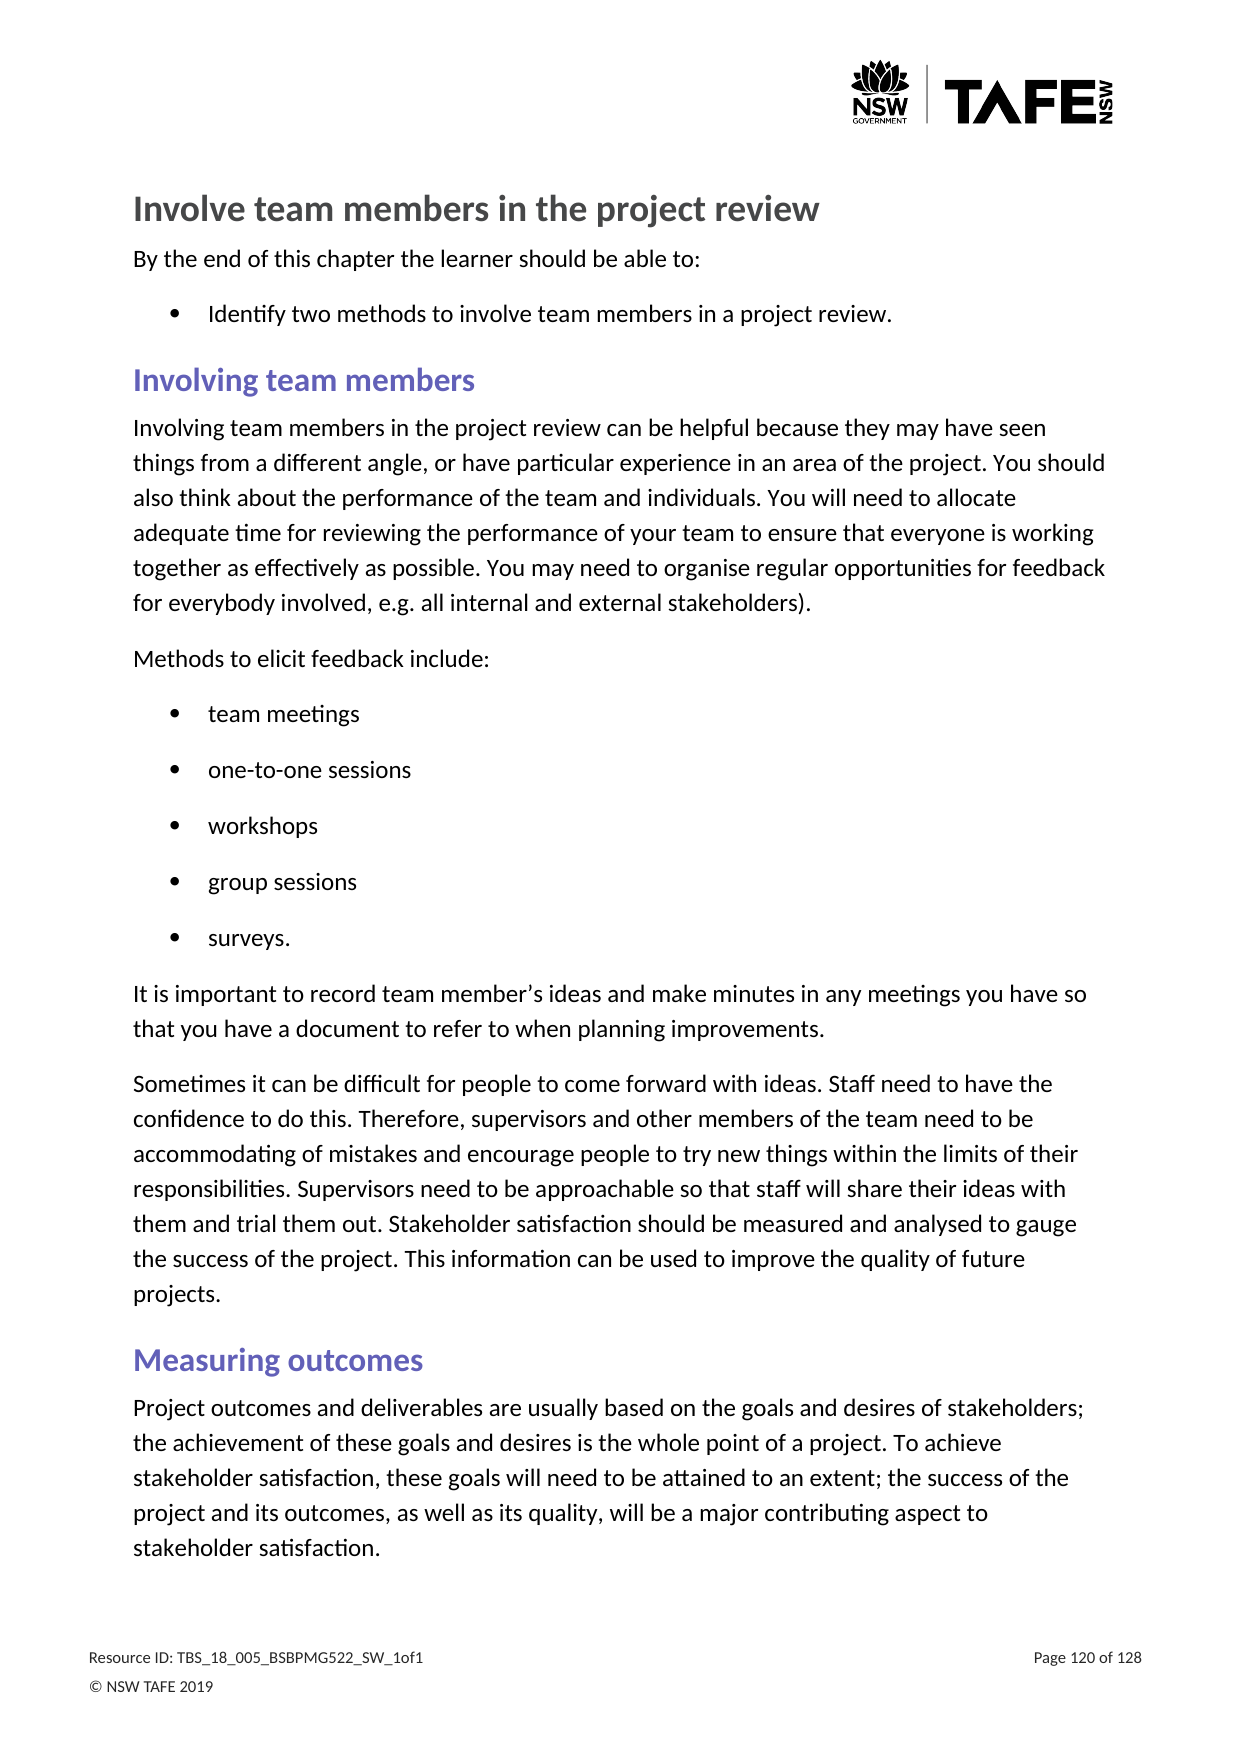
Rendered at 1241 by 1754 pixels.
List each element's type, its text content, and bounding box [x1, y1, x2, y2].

subtitle Measuring outcomes [133, 1338, 1107, 1379]
text It is important to record team member’s ideas and make minutes in any meetings you have so that you have a document to refer to when planning improvements. [133, 978, 1107, 1043]
subtitle Involve team members in the project review [133, 184, 1107, 230]
list one-to-one sessions [170, 754, 1107, 785]
list workshops [170, 810, 1107, 841]
text Project outcomes and deliverables are usually based on the goals and desires of stakeholders; the achievement of these goals and desires is the whole point of a project. To achieve stakeholder satisfaction, these goals will need to be attained to an extent; the success of the project and its outcomes, as well as its quality, will be a major contributing aspect to stakeholder satisfaction. [133, 1392, 1107, 1562]
text By the end of this chapter the learner should be able to: [133, 243, 1107, 273]
text Methods to elicit feedback include: [133, 643, 1107, 673]
text Involving team members in the project review can be helpful because they may have seen things from a different angle, or have particular experience in an area of the project. You should also think about the performance of the team and individuals. You will need to allocate adequate time for reviewing the performance of your team to ensure that everyone is working together as effectively as possible. You may need to organise regular opportunities for feedback for everybody involved, e.g. all internal and external stakeholders). [133, 412, 1107, 617]
text Sometimes it can be difficult for people to come forward with ideas. Staff need to have the confidence to do this. Therefore, supervisors and other members of the team need to be accommodating of mistakes and encourage people to try new things within the limits of their responsibilities. Supervisors need to be approachable so that staff will share their ideas with them and trial them out. Stakeholder satisfaction should be measured and analysed to gauge the success of the project. This information can be used to improve the quality of future projects. [133, 1068, 1107, 1309]
list group sessions [170, 866, 1107, 897]
list team meetings [170, 698, 1107, 729]
subtitle Involving team members [133, 359, 1107, 399]
list surveys. [170, 922, 1107, 952]
list Identify two methods to involve team members in a project review. [170, 299, 1107, 329]
picture [851, 59, 1113, 125]
